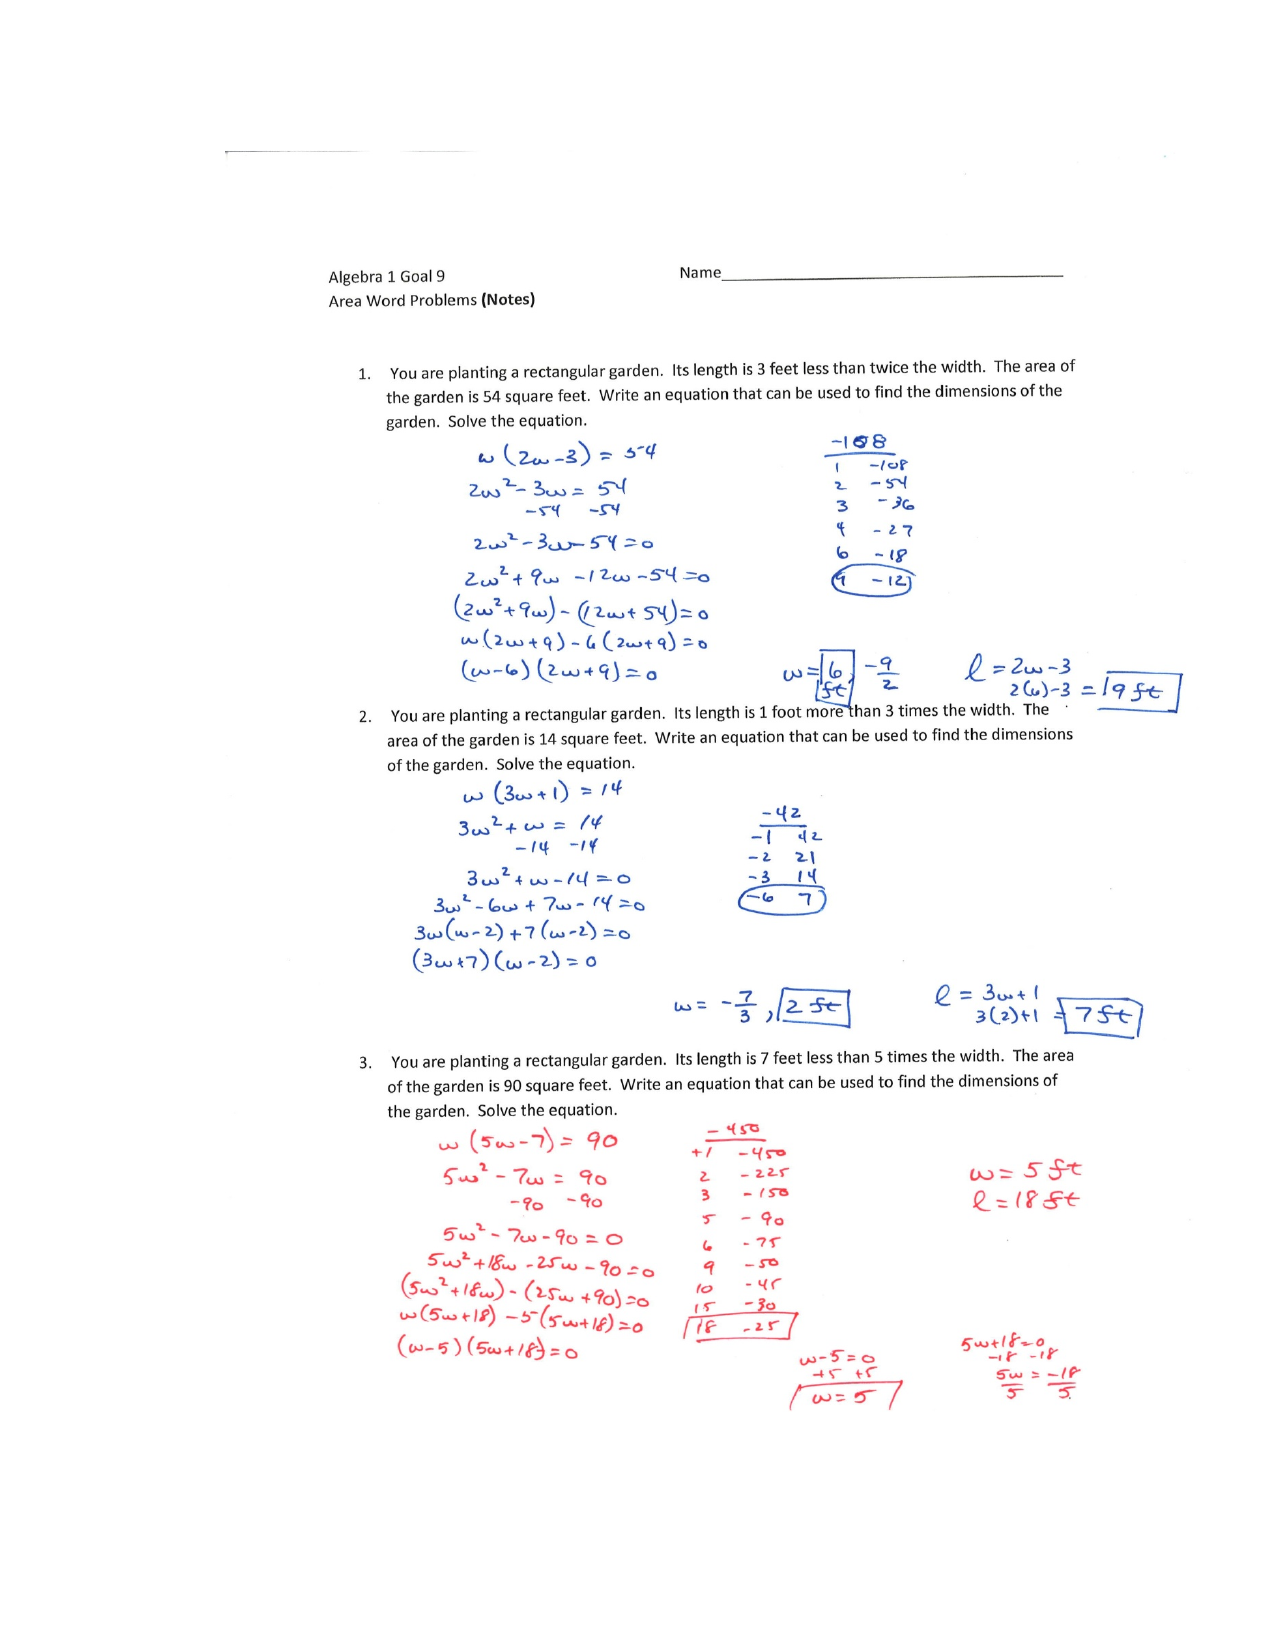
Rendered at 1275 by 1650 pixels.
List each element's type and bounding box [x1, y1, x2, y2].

picture [225, 150, 1200, 1412]
